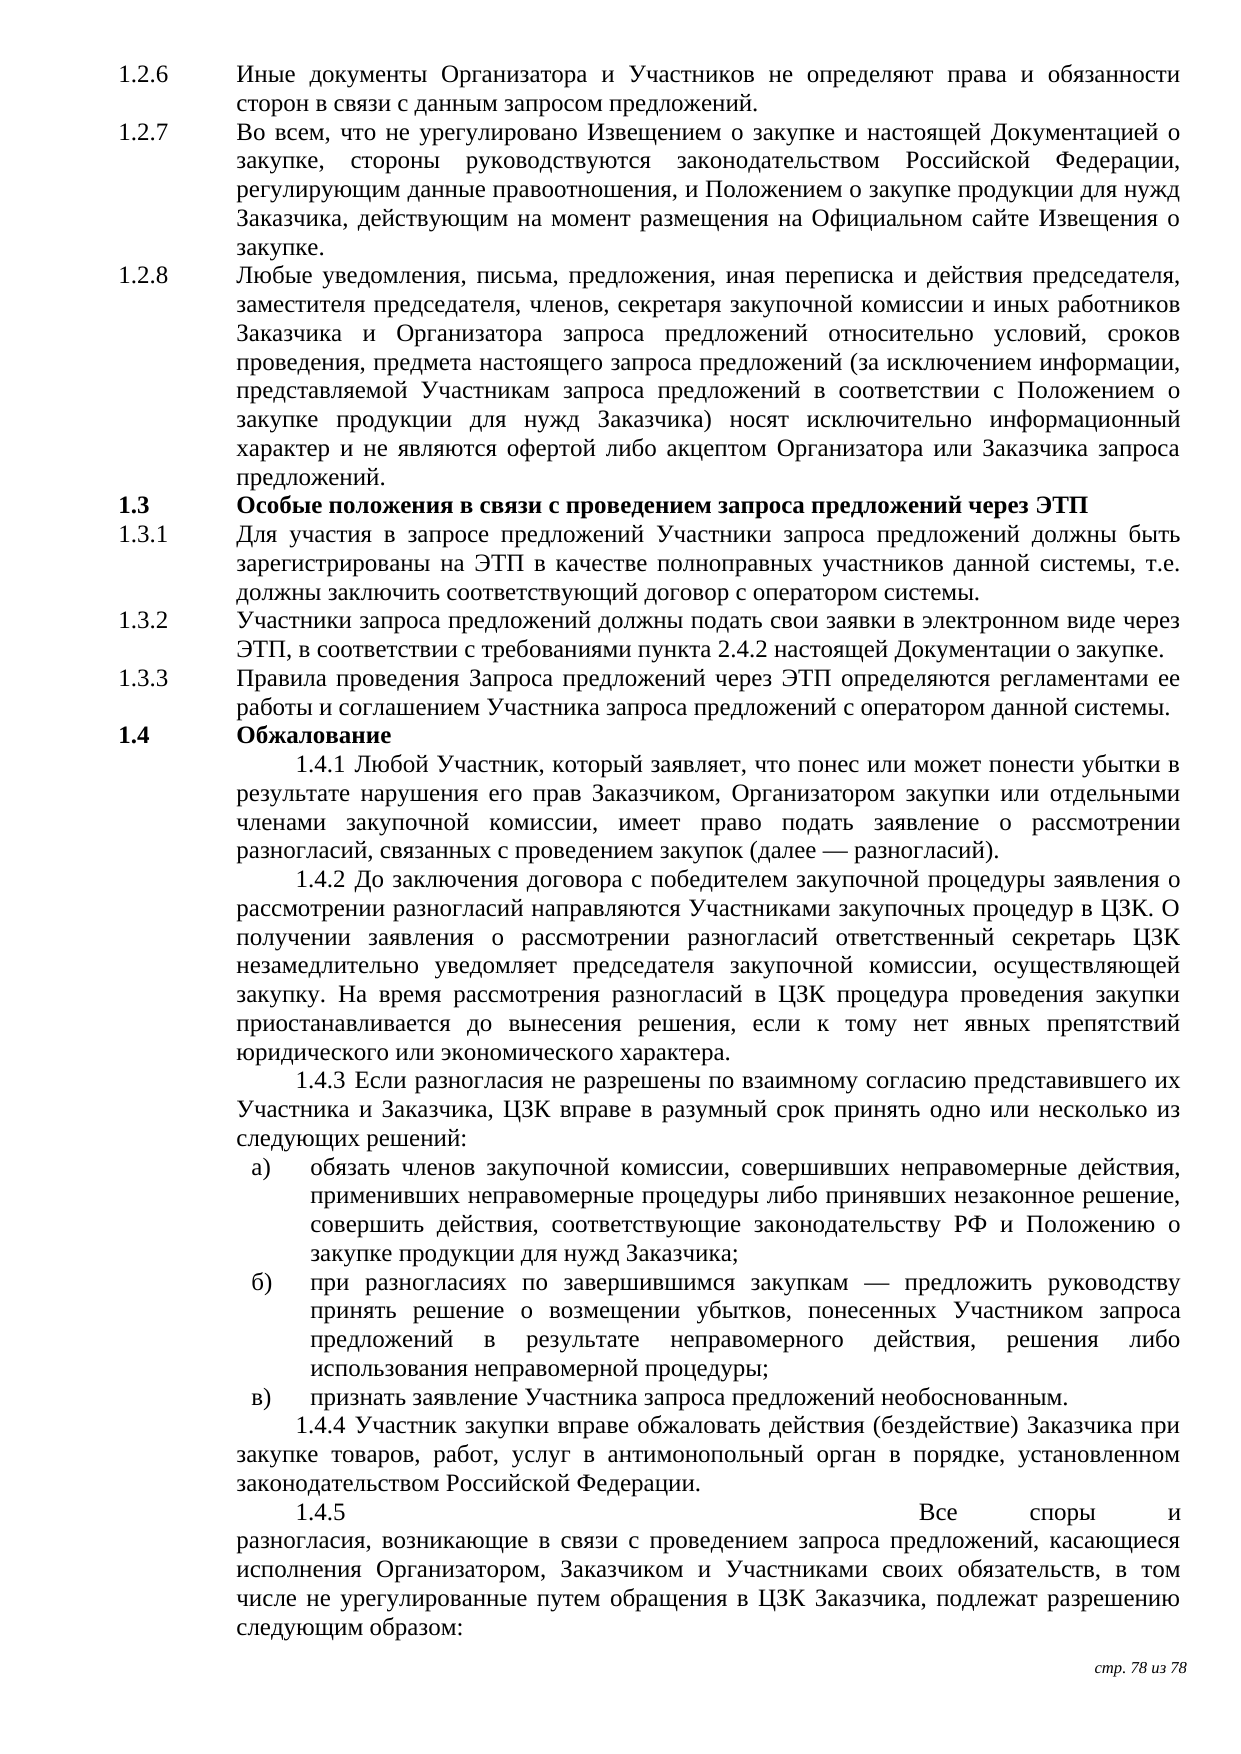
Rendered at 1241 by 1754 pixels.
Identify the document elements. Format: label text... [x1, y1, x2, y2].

subtitle Особые положения в связи с проведением запроса предложений через ЭТП [118, 490, 1181, 519]
text Участник закупки вправе обжаловать действия (бездействие) Заказчика при закупке товаров, работ, услуг в антимонопольный орган в порядке, установленном законодательством Российской Федерации. [236, 1410, 1181, 1497]
list признать заявление Участника запроса предложений необоснованным. [251, 1382, 1181, 1410]
list Правила проведения Запроса предложений через ЭТП определяются регламентами ее работы и соглашением Участника запроса предложений с оператором данной системы. [118, 663, 1181, 720]
list Любые уведомления, письма, предложения, иная переписка и действия председателя, заместителя председателя, членов, секретаря закупочной комиссии и иных работников Заказчика и Организатора запроса предложений относительно условий, сроков проведения, предмета настоящего запроса предложений (за исключением информации, представляемой Участникам запроса предложений в соответствии с Положением о закупке продукции для нужд Заказчика) носят исключительно информационный характер и не являются офертой либо акцептом Организатора или Заказчика запроса предложений. [118, 260, 1181, 490]
list Во всем, что не урегулировано Извещением о закупке и настоящей Документацией о закупке, стороны руководствуются законодательством Российской Федерации, регулирующим данные правоотношения, и Положением о закупке продукции для нужд Заказчика, действующим на момент размещения на Официальном сайте Извещения о закупке. [118, 117, 1181, 260]
list при разногласиях по завершившимся закупкам — предложить руководству принять решение о возмещении убытков, понесенных Участником запроса предложений в результате неправомерного действия, решения либо использования неправомерной процедуры; [251, 1267, 1181, 1382]
list Иные документы Организатора и Участников не определяют права и обязанности сторон в связи с данным запросом предложений. [118, 59, 1181, 117]
list обязать членов закупочной комиссии, совершивших неправомерные действия, применивших неправомерные процедуры либо принявших незаконное решение, совершить действия, соответствующие законодательству РФ и Положению о закупке продукции для нужд Заказчика; [251, 1152, 1181, 1267]
subtitle Обжалование [118, 720, 1181, 749]
text До заключения договора с победителем закупочной процедуры заявления о рассмотрении разногласий направляются Участниками закупочных процедур в ЦЗК. О получении заявления о рассмотрении разногласий ответственный секретарь ЦЗК незамедлительно уведомляет председателя закупочной комиссии, осуществляющей закупку. На время рассмотрения разногласий в ЦЗК процедура проведения закупки приостанавливается до вынесения решения, если к тому нет явных препятствий юридического или экономического характера. [236, 864, 1181, 1065]
list Для участия в запросе предложений Участники запроса предложений должны быть зарегистрированы на ЭТП в качестве полноправных участников данной системы, т.е. должны заключить соответствующий договор с оператором системы. [118, 519, 1181, 605]
text Все споры и разногласия, возникающие в связи с проведением запроса предложений, касающиеся исполнения Организатором, Заказчиком и Участниками своих обязательств, в том числе не урегулированные путем обращения в ЦЗК Заказчика, подлежат разрешению следующим образом: [236, 1497, 1181, 1640]
text Любой Участник, который заявляет, что понес или может понести убытки в результате нарушения его прав Заказчиком, Организатором закупки или отдельными членами закупочной комиссии, имеет право подать заявление о рассмотрении разногласий, связанных с проведением закупок (далее — разногласий). [236, 749, 1181, 864]
text Если разногласия не разрешены по взаимному согласию представившего их Участника и Заказчика, ЦЗК вправе в разумный срок принять одно или несколько из следующих решений: [236, 1065, 1181, 1152]
list Участники запроса предложений должны подать свои заявки в электронном виде через ЭТП, в соответствии с требованиями пункта 2.4.2 настоящей Документации о закупке. [118, 605, 1181, 663]
